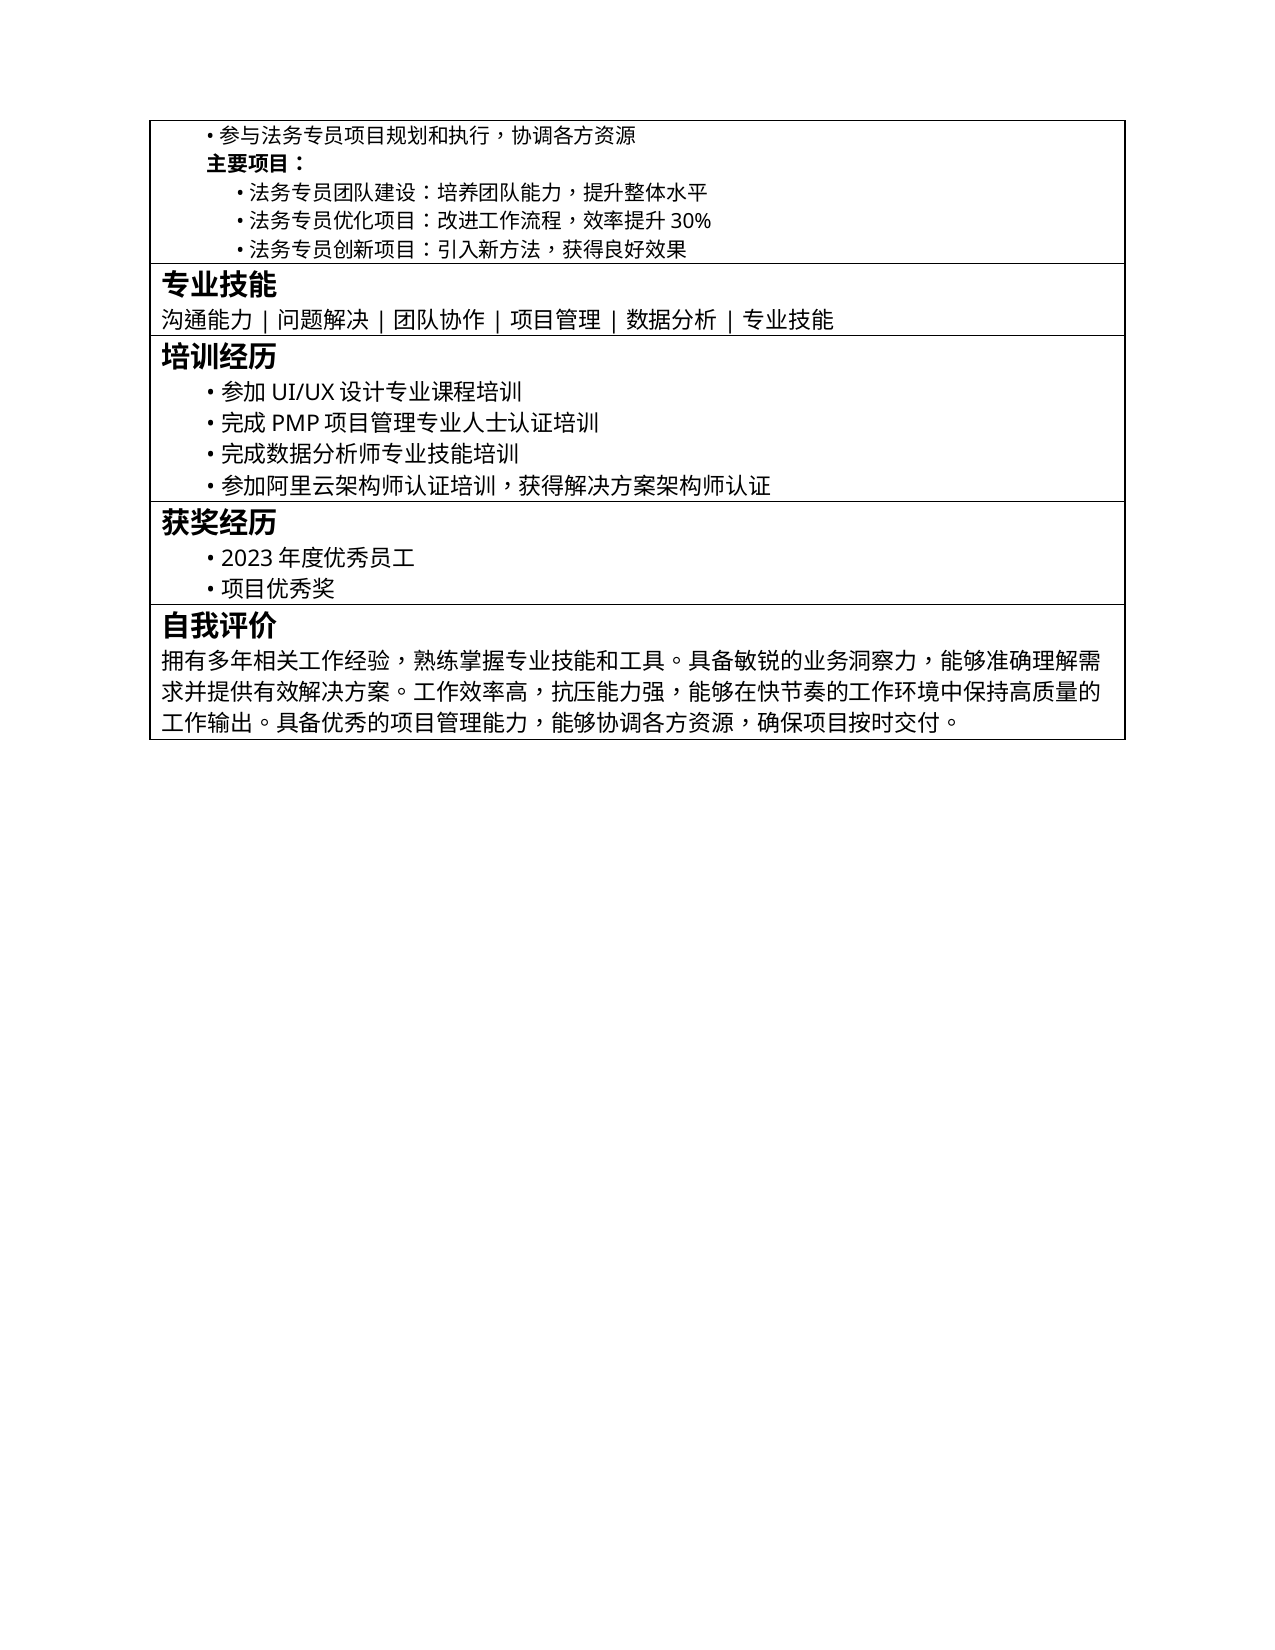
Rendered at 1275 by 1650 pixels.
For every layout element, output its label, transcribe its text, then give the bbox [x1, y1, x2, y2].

table_cell 专业技能 沟通能力 | 问题解决 | 团队协作 | 项目管理 | 数据分析 | 专业技能 [151, 264, 1124, 335]
table_cell 获奖经历 • 2023年度优秀员工 • 项目优秀奖 [151, 502, 1124, 604]
table_cell 培训经历 • 参加UI/UX设计专业课程培训 • 完成PMP项目管理专业人士认证培训 • 完成数据分析师专业技能培训 • 参加阿里云架构师认证培训，获得解决方案架构师认证 [151, 336, 1124, 501]
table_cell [151, 121, 1124, 263]
table_cell 自我评价 拥有多年相关工作经验，熟练掌握专业技能和工具。具备敏锐的业务洞察力，能够准确理解需求并提供有效解决方案。工作效率高，抗压能力强，能够在快节奏的工作环境中保持高质量的工作输出。具备优秀的项目管理能力，能够协调各方资源，确保项目按时交付。 [151, 605, 1124, 739]
